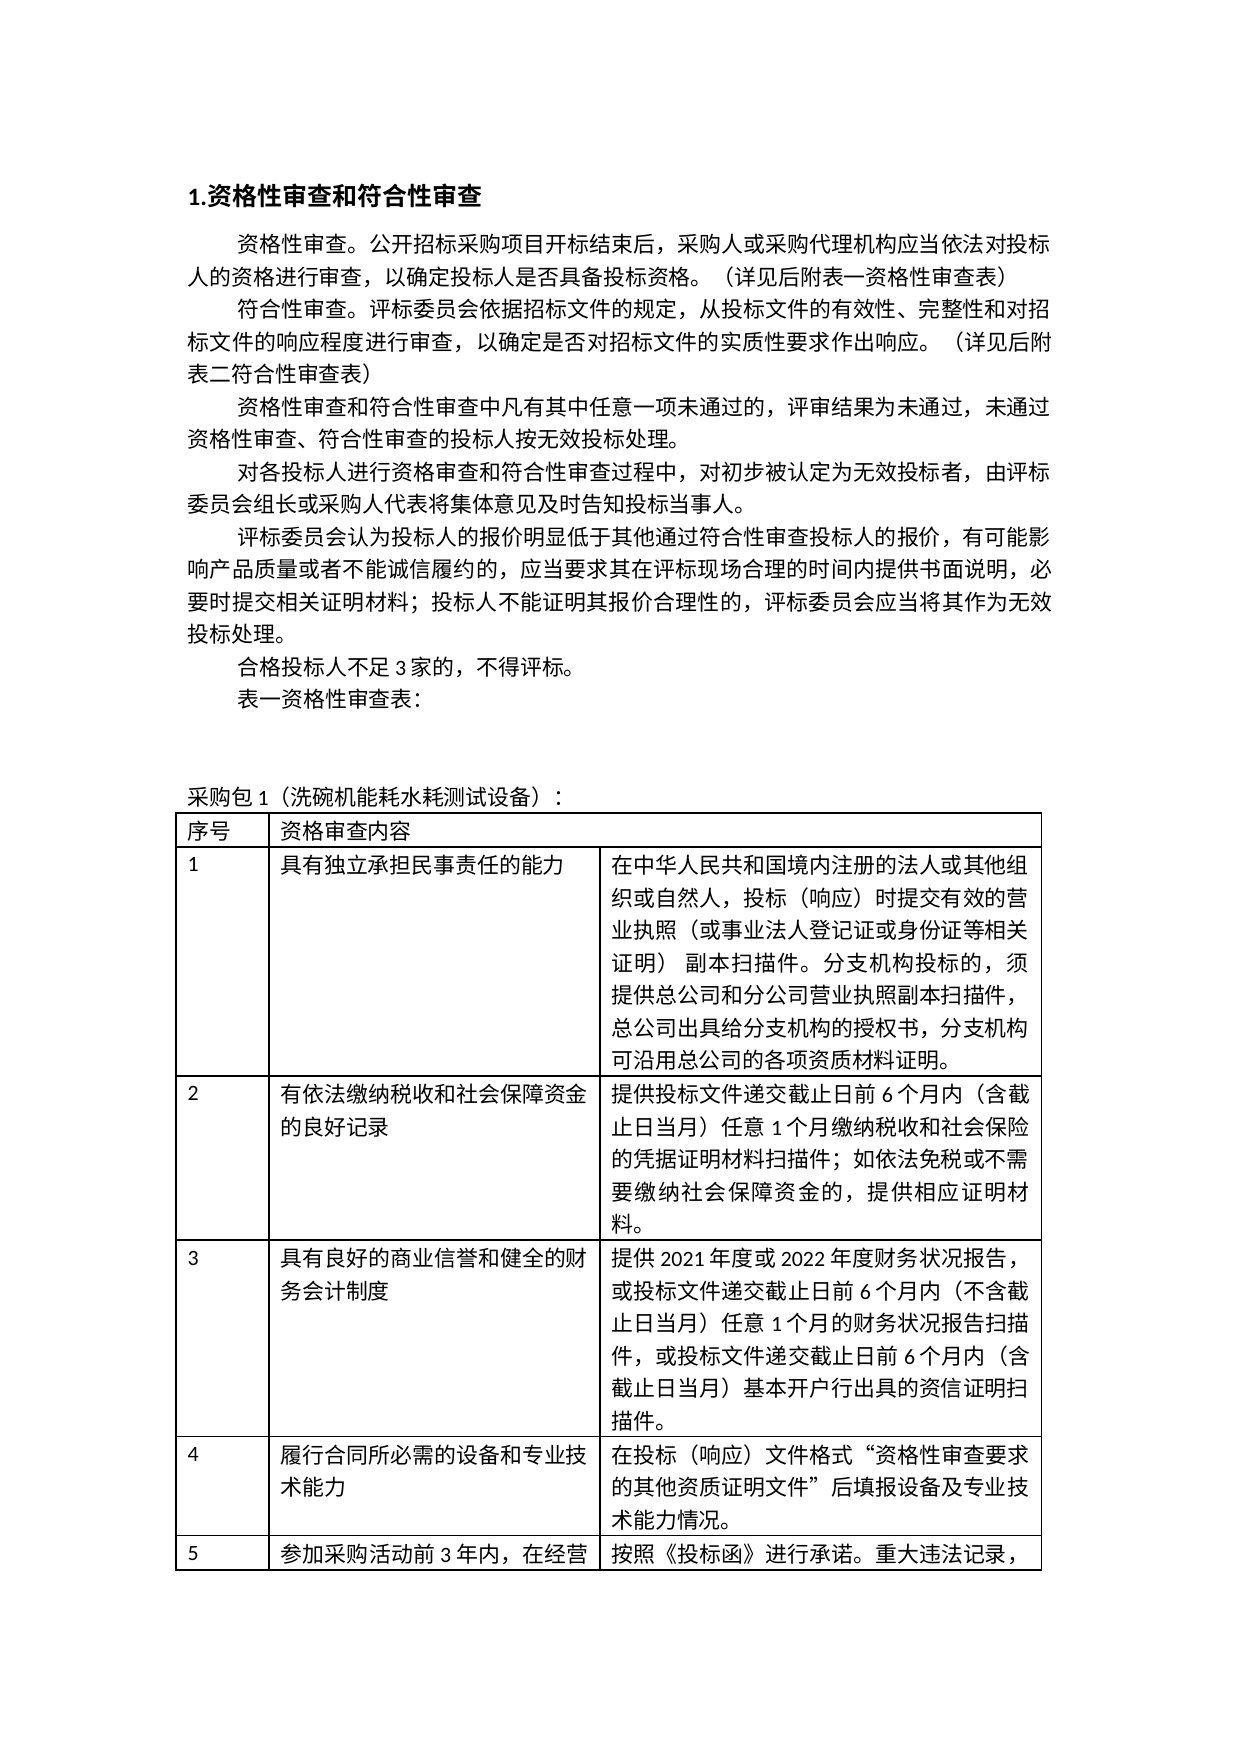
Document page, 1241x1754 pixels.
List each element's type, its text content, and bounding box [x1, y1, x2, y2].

table_cell 提供投标文件递交截止日前6个月内（含截止日当月）任意1个月缴纳税收和社会保险的凭据证明材料扫描件；如依法免税或不需要缴纳社会保障资金的，提供相应证明材料。 [601, 1077, 1041, 1239]
text 资格性审查和符合性审查中凡有其中任意一项未通过的，评审结果为未通过，未通过资格性审查、符合性审查的投标人按无效投标处理。 [187, 389, 1053, 454]
text 符合性审查。评标委员会依据招标文件的规定，从投标文件的有效性、完整性和对招标文件的响应程度进行审查，以确定是否对招标文件的实质性要求作出响应。（详见后附表二符合性审查表） [187, 292, 1053, 389]
text 评标委员会认为投标人的报价明显低于其他通过符合性审查投标人的报价，有可能影响产品质量或者不能诚信履约的，应当要求其在评标现场合理的时间内提供书面说明，必要时提交相关证明材料；投标人不能证明其报价合理性的，评标委员会应当将其作为无效投标处理。 [187, 519, 1053, 649]
table_cell 履行合同所必需的设备和专业技术能力 [270, 1437, 599, 1535]
table_cell 在中华人民共和国境内注册的法人或其他组织或自然人，投标（响应）时提交有效的营业执照（或事业法人登记证或身份证等相关证明） 副本扫描件。分支机构投标的，须提供总公司和分公司营业执照副本扫描件，总公司出具给分支机构的授权书，分支机构可沿用总公司的各项资质材料证明。 [601, 848, 1041, 1075]
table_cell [601, 1536, 1041, 1569]
text 表一资格性审查表： [187, 682, 1053, 714]
table_cell 在投标（响应）文件格式“资格性审查要求的其他资质证明文件”后填报设备及专业技术能力情况。 [601, 1437, 1041, 1535]
text 资格性审查。公开招标采购项目开标结束后，采购人或采购代理机构应当依法对投标人的资格进行审查，以确定投标人是否具备投标资格。（详见后附表一资格性审查表） [187, 227, 1053, 292]
table_cell 3 [177, 1241, 268, 1436]
table_cell 5 [177, 1536, 268, 1569]
table_cell 4 [177, 1437, 268, 1535]
text 1.资格性审查和符合性审查 [187, 162, 1053, 227]
text 合格投标人不足3家的，不得评标。 [187, 649, 1053, 682]
table_cell 提供2021年度或2022年度财务状况报告，或投标文件递交截止日前6个月内（不含截止日当月）任意1个月的财务状况报告扫描件，或投标文件递交截止日前6个月内（含截止日当月）基本开户行出具的资信证明扫描件。 [601, 1241, 1041, 1436]
table_header 资格审查内容 [270, 814, 1041, 846]
table_cell 1 [177, 848, 268, 1075]
table_cell 具有独立承担民事责任的能力 [270, 848, 599, 1075]
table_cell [270, 1536, 599, 1569]
text 采购包1（洗碗机能耗水耗测试设备）： [187, 779, 1053, 812]
table_cell 具有良好的商业信誉和健全的财务会计制度 [270, 1241, 599, 1436]
table_header 序号 [177, 814, 268, 846]
table_cell 有依法缴纳税收和社会保障资金的良好记录 [270, 1077, 599, 1239]
table_cell 2 [177, 1077, 268, 1239]
text 对各投标人进行资格审查和符合性审查过程中，对初步被认定为无效投标者，由评标委员会组长或采购人代表将集体意见及时告知投标当事人。 [187, 454, 1053, 519]
